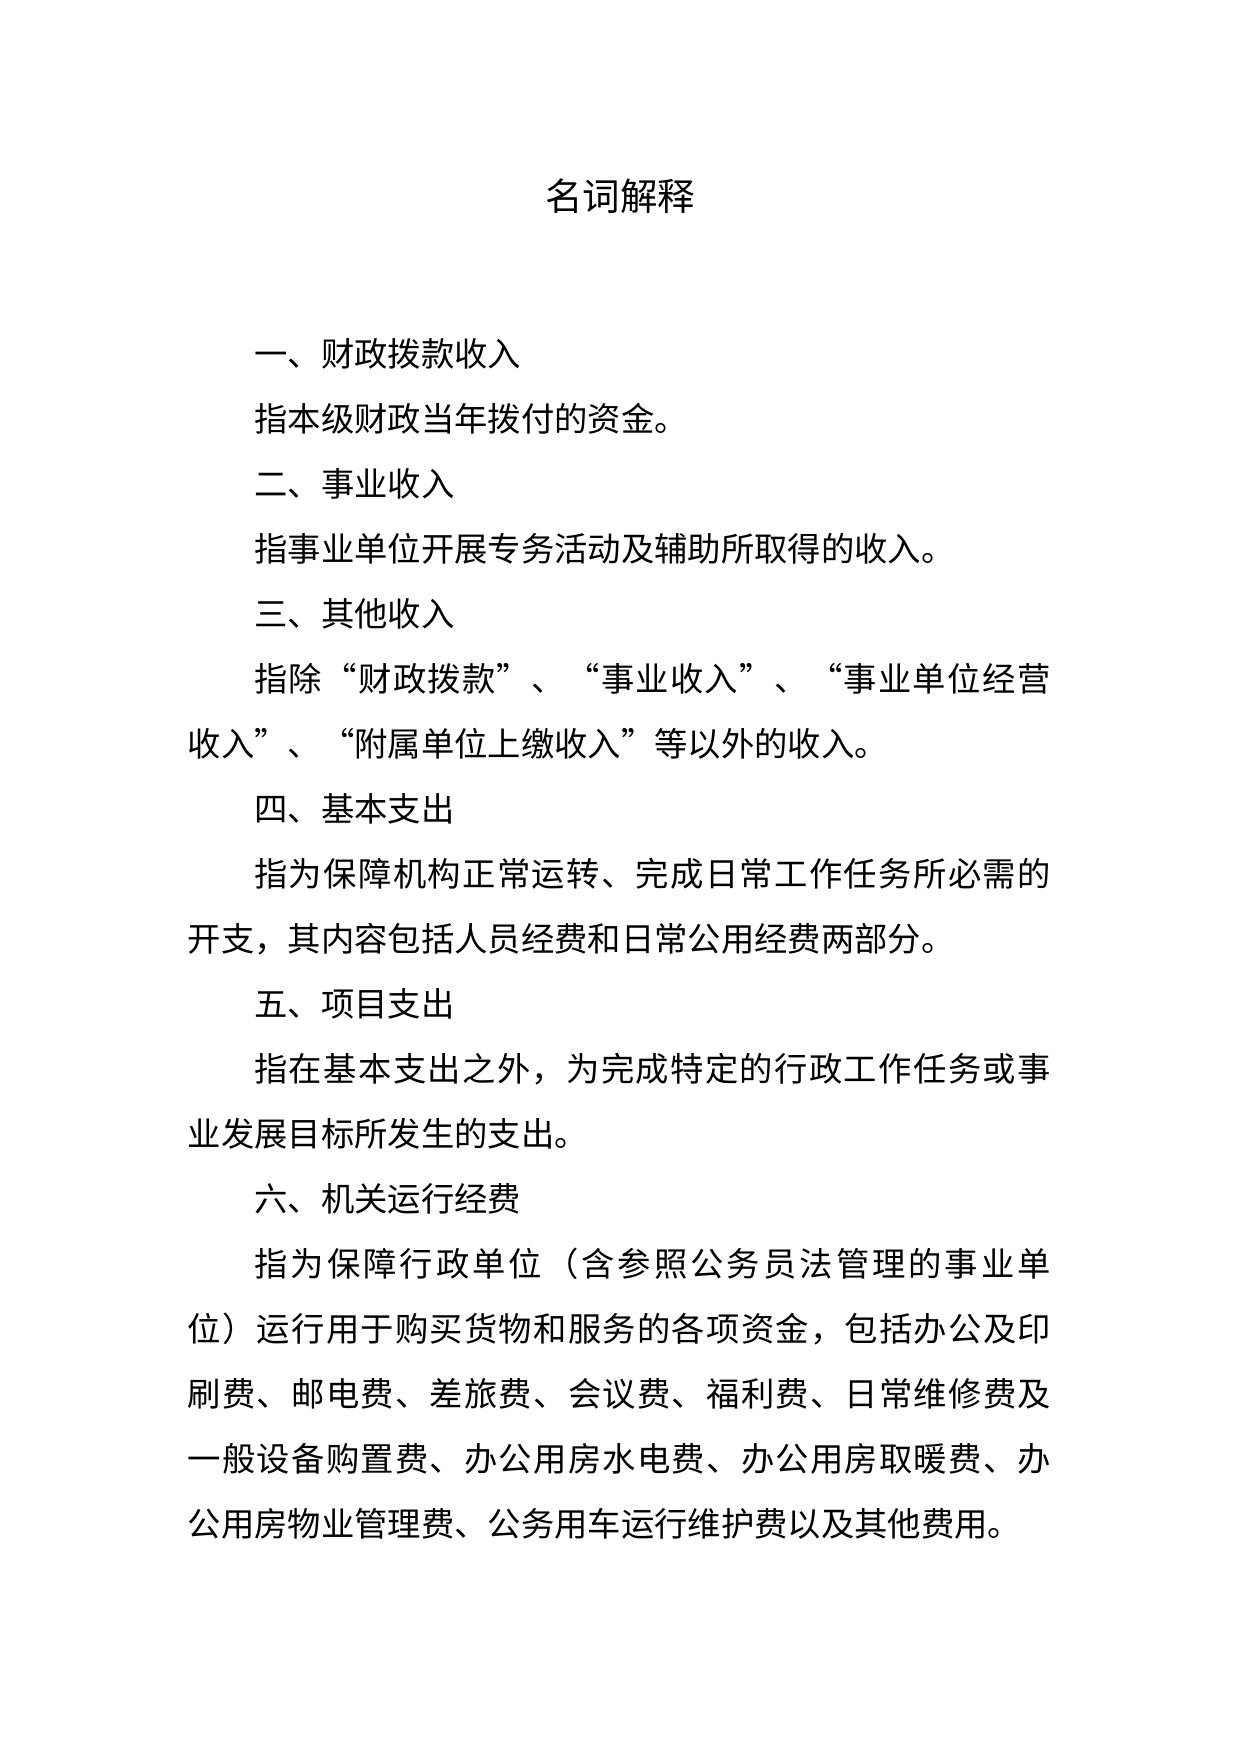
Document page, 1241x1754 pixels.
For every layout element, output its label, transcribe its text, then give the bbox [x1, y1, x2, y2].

text 四、基本支出 [187, 774, 1053, 839]
text 三、其他收入 [187, 579, 1053, 644]
text 指除“财政拨款”、“事业收入”、“事业单位经营收入”、“附属单位上缴收入”等以外的收入。 [187, 644, 1053, 774]
text 六、机关运行经费 [187, 1164, 1053, 1229]
text 一、财政拨款收入 [187, 319, 1053, 384]
text 二、事业收入 [187, 449, 1053, 514]
text 五、项目支出 [187, 969, 1053, 1034]
text 指事业单位开展专务活动及辅助所取得的收入。 [187, 514, 1053, 579]
text 指为保障行政单位（含参照公务员法管理的事业单位）运行用于购买货物和服务的各项资金，包括办公及印刷费、邮电费、差旅费、会议费、福利费、日常维修费及一般设备购置费、办公用房水电费、办公用房取暖费、办公用房物业管理费、公务用车运行维护费以及其他费用。 [187, 1229, 1053, 1554]
text 指为保障机构正常运转、完成日常工作任务所必需的开支，其内容包括人员经费和日常公用经费两部分。 [187, 839, 1053, 969]
text 指在基本支出之外，为完成特定的行政工作任务或事业发展目标所发生的支出。 [187, 1034, 1053, 1164]
text 指本级财政当年拨付的资金。 [187, 384, 1053, 449]
text 名词解释 [187, 162, 1053, 227]
